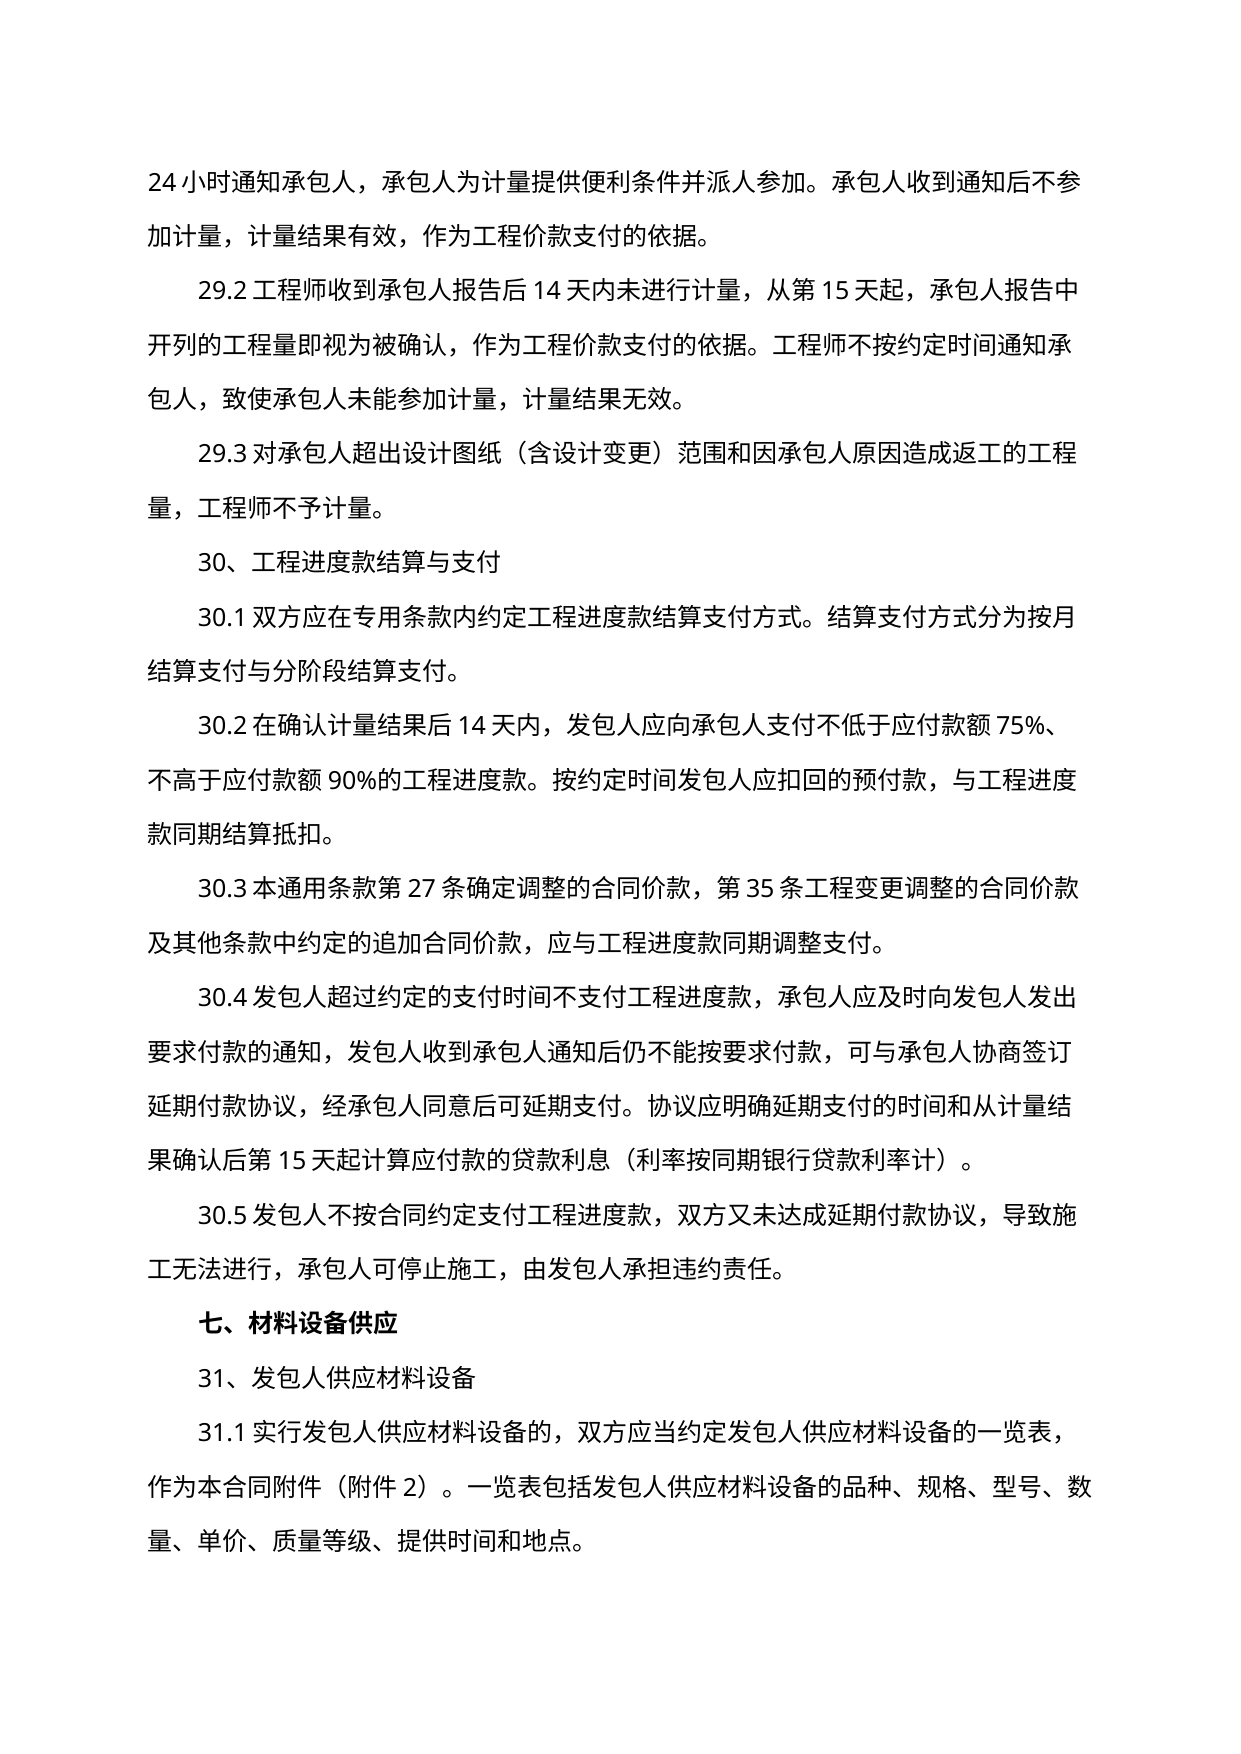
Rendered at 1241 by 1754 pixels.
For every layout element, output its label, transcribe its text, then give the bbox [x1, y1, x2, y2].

text 30、工程进度款结算与支付 [148, 543, 1093, 579]
text 30.2在确认计量结果后14天内，发包人应向承包人支付不低于应付款额75%、不高于应付款额90%的工程进度款。按约定时间发包人应扣回的预付款，与工程进度款同期结算抵扣。 [148, 706, 1093, 851]
text 31.1实行发包人供应材料设备的，双方应当约定发包人供应材料设备的一览表，作为本合同附件（附件2）。一览表包括发包人供应材料设备的品种、规格、型号、数量、单价、质量等级、提供时间和地点。 [148, 1413, 1093, 1558]
text 30.1双方应在专用条款内约定工程进度款结算支付方式。结算支付方式分为按月结算支付与分阶段结算支付。 [148, 597, 1093, 688]
text 30.3本通用条款第27条确定调整的合同价款，第35条工程变更调整的合同价款及其他条款中约定的追加合同价款，应与工程进度款同期调整支付。 [148, 869, 1093, 959]
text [148, 162, 1093, 253]
text 29.2工程师收到承包人报告后14天内未进行计量，从第15天起，承包人报告中开列的工程量即视为被确认，作为工程价款支付的依据。工程师不按约定时间通知承包人，致使承包人未能参加计量，计量结果无效。 [148, 271, 1093, 416]
text 30.4发包人超过约定的支付时间不支付工程进度款，承包人应及时向发包人发出要求付款的通知，发包人收到承包人通知后仍不能按要求付款，可与承包人协商签订延期付款协议，经承包人同意后可延期支付。协议应明确延期支付的时间和从计量结果确认后第15天起计算应付款的贷款利息（利率按同期银行贷款利率计）。 [148, 978, 1093, 1177]
text 31、发包人供应材料设备 [148, 1358, 1093, 1394]
text 七、材料设备供应 [148, 1304, 1093, 1340]
text 29.3对承包人超出设计图纸（含设计变更）范围和因承包人原因造成返工的工程量，工程师不予计量。 [148, 434, 1093, 524]
text 30.5发包人不按合同约定支付工程进度款，双方又未达成延期付款协议，导致施工无法进行，承包人可停止施工，由发包人承担违约责任。 [148, 1195, 1093, 1286]
